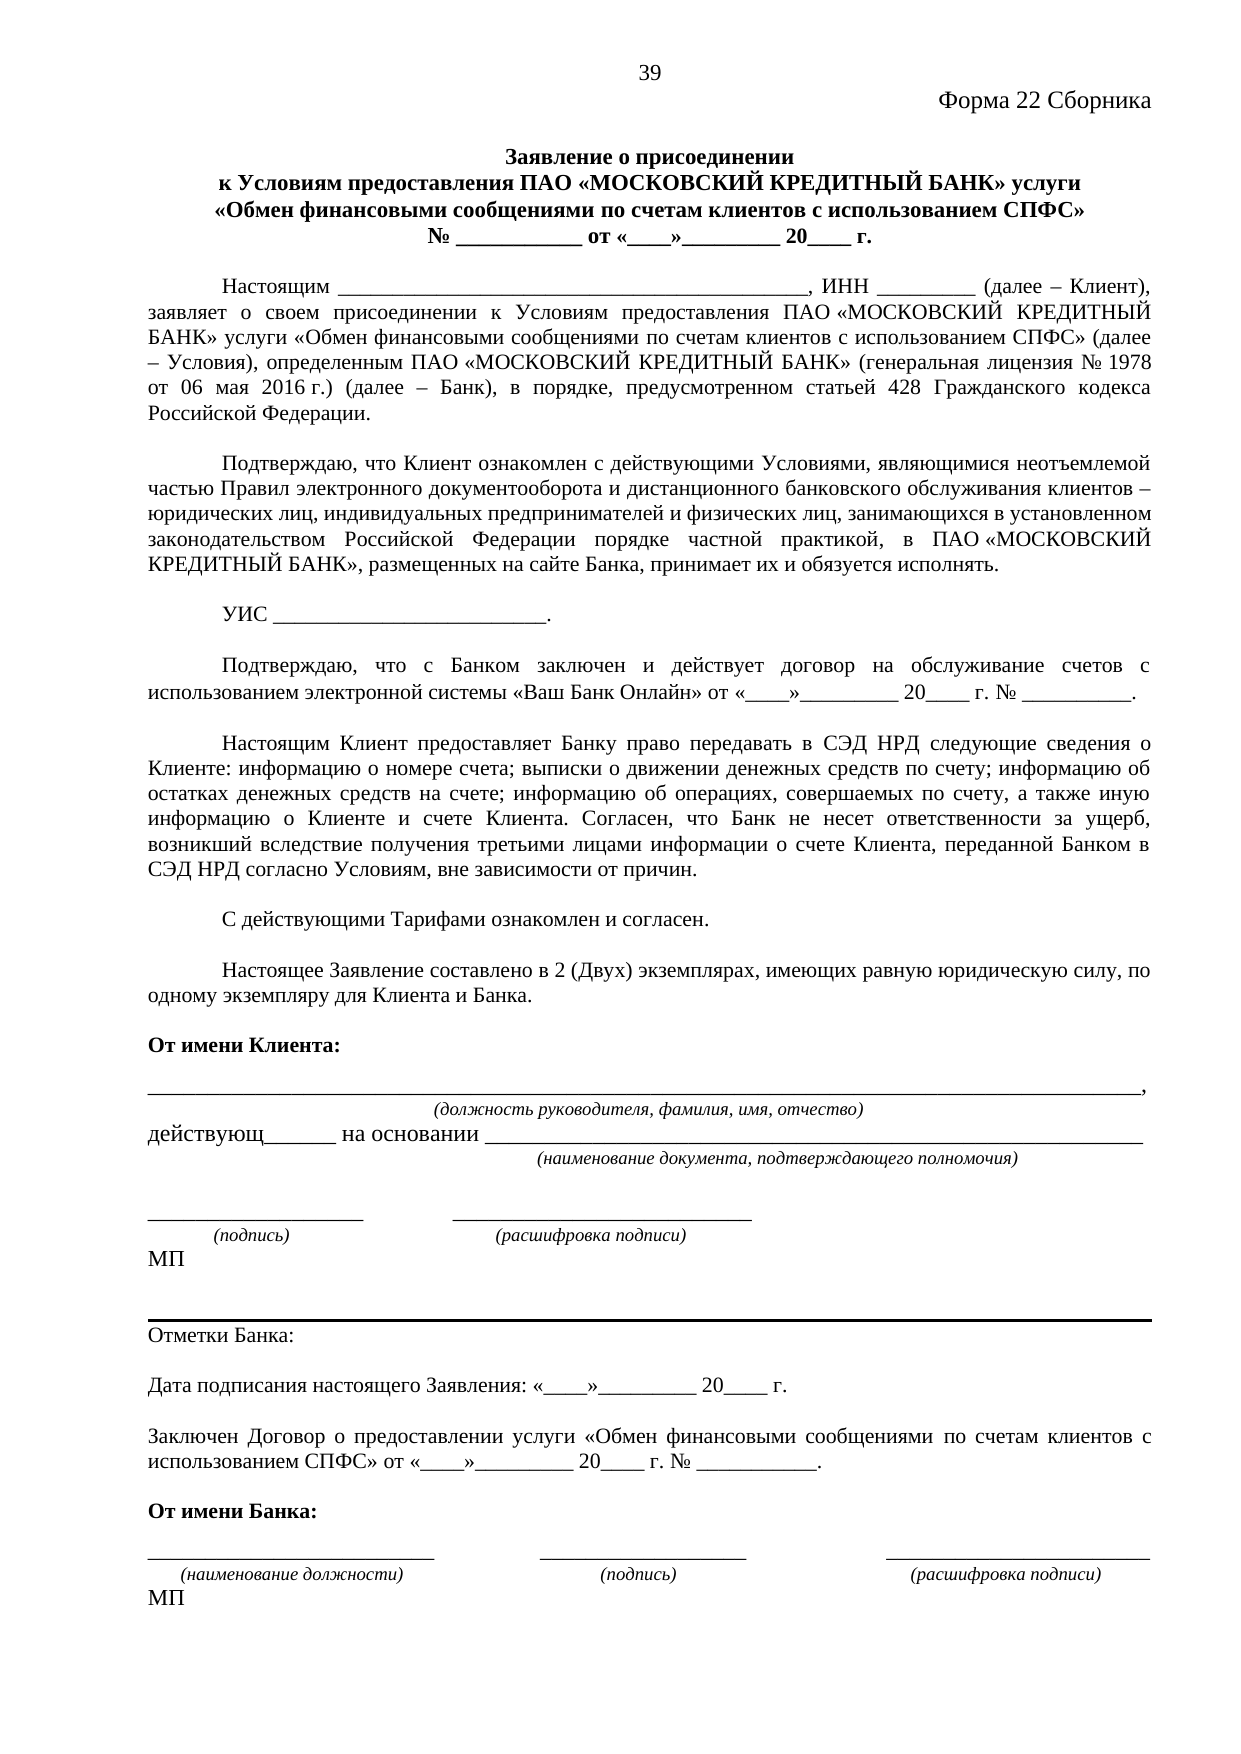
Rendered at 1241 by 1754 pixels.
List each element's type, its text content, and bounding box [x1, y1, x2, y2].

text __________________ _________________________ [148, 1196, 1152, 1223]
text (должность руководителя, фамилия, имя, отчество) [148, 1097, 1152, 1119]
text Подтверждаю, что с Банком заключен и действует договор на обслуживание счетов с использованием электронной системы «Ваш Банк Онлайн» от «____»_________ 20____ г. № __________. [148, 652, 1152, 704]
text С действующими Тарифами ознакомлен и согласен. [148, 906, 1152, 931]
text «Обмен финансовыми сообщениями по счетам клиентов с использованием СПФС» [148, 196, 1152, 222]
text (наименование документа, подтверждающего полномочия) [148, 1147, 1152, 1168]
text (наименование должности) (подпись) (расшифровка подписи) [148, 1563, 1152, 1584]
text Заявление о присоединении [148, 143, 1152, 169]
text № ___________ от «____»_________ 20____ г. [148, 222, 1152, 248]
text к Условиям предоставления ПАО «МОСКОВСКИЙ КРЕДИТНЫЙ БАНК» услуги [148, 169, 1152, 196]
text _________________________ __________________ _______________________ [148, 1536, 1152, 1563]
text Настоящим Клиент предоставляет Банку право передавать в СЭД НРД следующие сведения о Клиенте: информацию о номере счета; выписки о движении денежных средств по счету; информацию об остатках денежных средств на счете; информацию об операциях, совершаемых по счету, а также иную информацию о Клиенте и счете Клиента. Согласен, что Банк не несет ответственности за ущерб, возникший вследствие получения третьими лицами информации о счете Клиента, переданной Банком в СЭД НРД согласно Условиям, вне зависимости от причин. [148, 730, 1152, 881]
text действующ______ на основании _______________________________________________________ [148, 1119, 1152, 1147]
text Дата подписания настоящего Заявления: «____»_________ 20____ г. [148, 1372, 1152, 1398]
text УИС _________________________. [148, 601, 1152, 626]
text Заключен Договор о предоставлении услуги «Обмен финансовыми сообщениями по счетам клиентов с использованием СПФС» от «____»_________ 20____ г. № ___________. [148, 1423, 1152, 1473]
text МП [148, 1584, 1152, 1611]
text Настоящее Заявление составлено в 2 (Двух) экземплярах, имеющих равную юридическую силу, по одному экземпляру для Клиента и Банка. [148, 957, 1152, 1007]
text Подтверждаю, что Клиент ознакомлен с действующими Условиями, являющимися неотъемлемой частью Правил электронного документооборота и дистанционного банковского обслуживания клиентов – юридических лиц, индивидуальных предпринимателей и физических лиц, занимающихся в установленном законодательством Российской Федерации порядке частной практикой, в ПАО «МОСКОВСКИЙ КРЕДИТНЫЙ БАНК», размещенных на сайте Банка, принимает их и обязуется исполнять. [148, 450, 1152, 576]
text (подпись) (расшифровка подписи) [148, 1223, 1152, 1245]
text МП [148, 1245, 1152, 1271]
text ___________________________________________________________________________________, [148, 1070, 1152, 1097]
text От имени Клиента: [148, 1032, 1152, 1057]
text Настоящим ___________________________________________, ИНН _________ (далее – Клиент), заявляет о своем присоединении к Условиям предоставления ПАО «МОСКОВСКИЙ КРЕДИТНЫЙ БАНК» услуги «Обмен финансовыми сообщениями по счетам клиентов с использованием СПФС» (далее – Условия), определенным ПАО «МОСКОВСКИЙ КРЕДИТНЫЙ БАНК» (генеральная лицензия № 1978 от 06 мая 2016 г.) (далее – Банк), в порядке, предусмотренном статьей 428 Гражданского кодекса Российской Федерации. [148, 273, 1152, 425]
text Форма 22 Сборника [679, 85, 1152, 114]
text От имени Банка: [148, 1498, 1152, 1524]
text Отметки Банка: [148, 1322, 1152, 1347]
